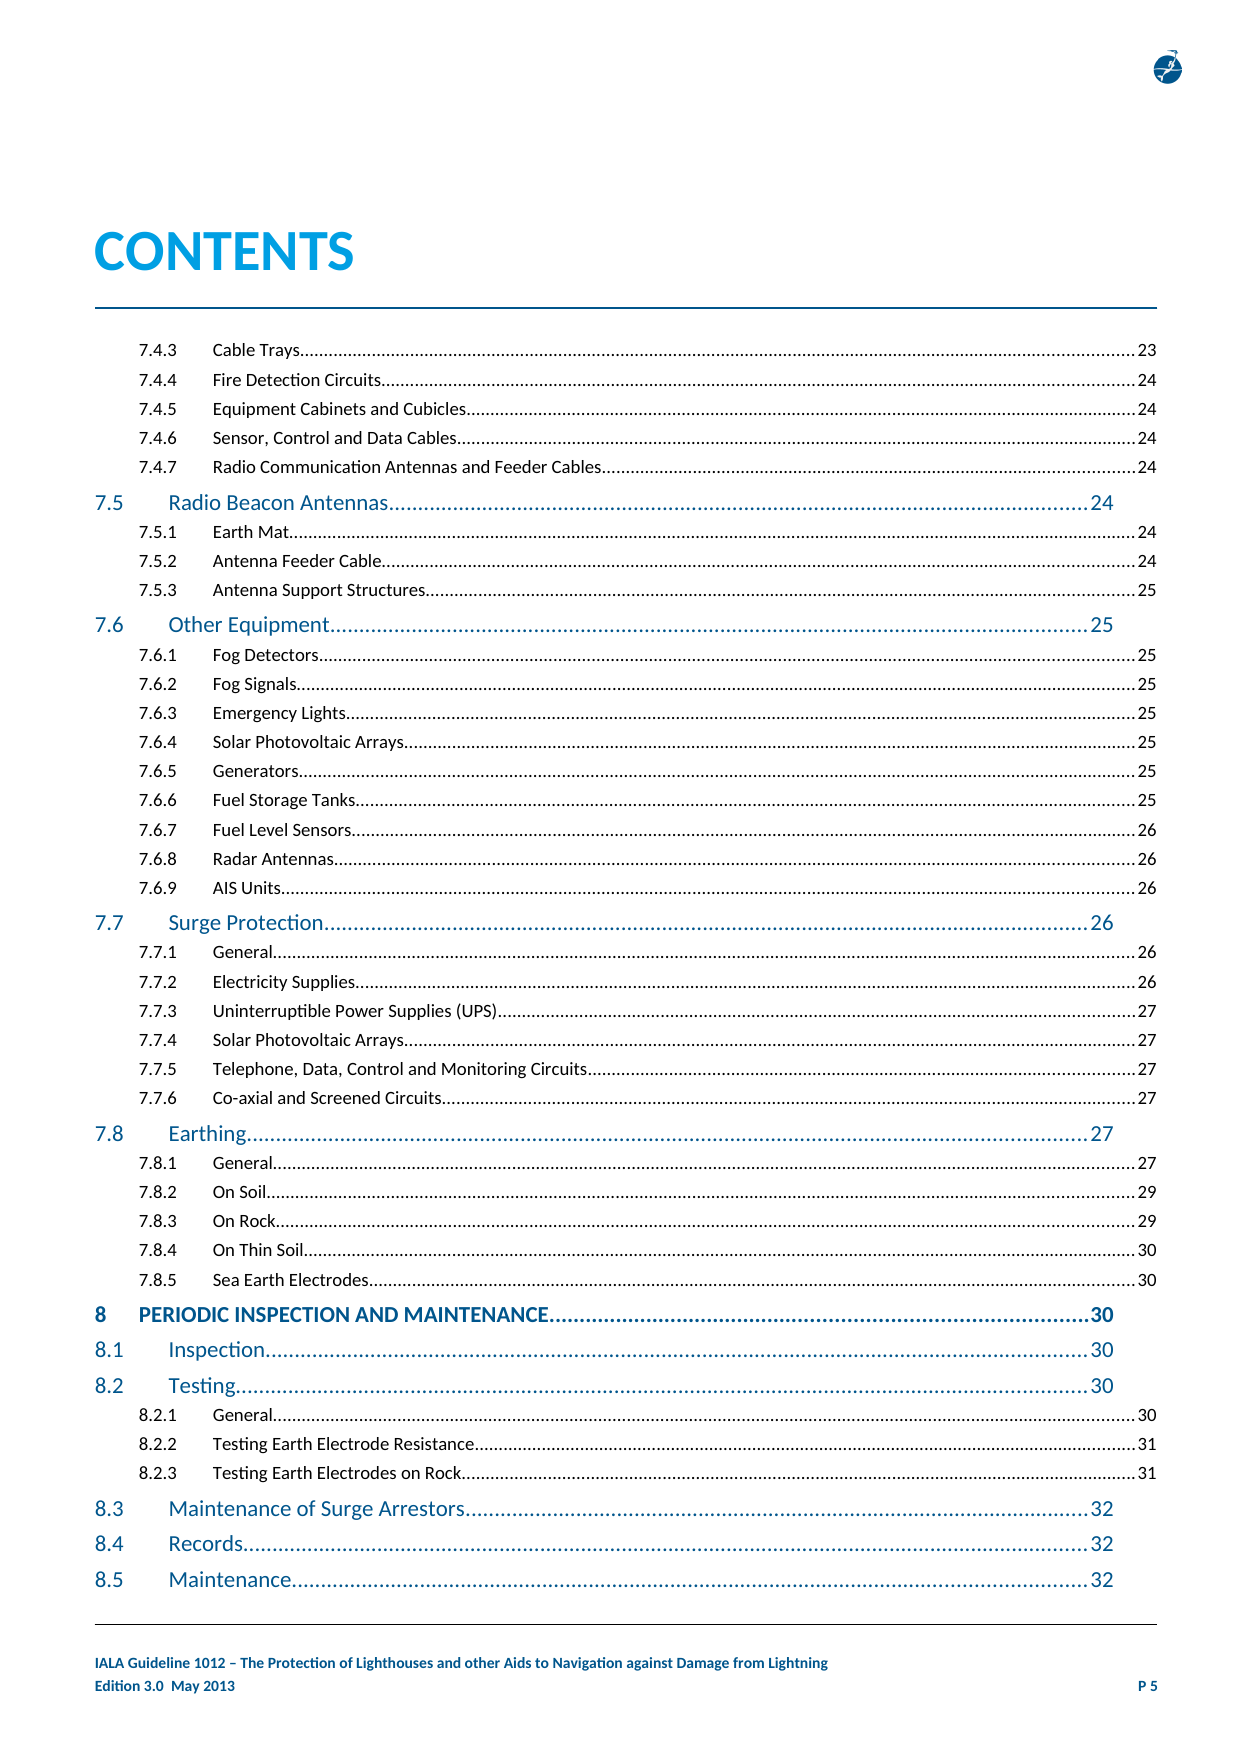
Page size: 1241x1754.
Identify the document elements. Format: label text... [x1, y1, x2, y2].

text 7.5.3 Antenna Support Structures 25 [139, 578, 1157, 601]
text 8.1 Inspection 30 [94, 1332, 1113, 1363]
text 7.4.6 Sensor, Control and Data Cables 24 [139, 426, 1157, 449]
text 7.8.1 General 27 [139, 1151, 1157, 1174]
text 7.6.3 Emergency Lights 25 [139, 701, 1157, 724]
text 7.7.6 Co-axial and Screened Circuits 27 [139, 1086, 1157, 1109]
text 7.8 Earthing 27 [94, 1116, 1113, 1147]
text 7.7 Surge Protection 26 [94, 905, 1113, 936]
text 7.5.2 Antenna Feeder Cable 24 [139, 549, 1157, 572]
picture [1122, 0, 1241, 119]
text 7.5 Radio Beacon Antennas 24 [94, 484, 1113, 516]
text 7.6.8 Radar Antennas 26 [139, 847, 1157, 870]
text 7.7.4 Solar Photovoltaic Arrays 27 [139, 1028, 1157, 1051]
text 8.4 Records 32 [94, 1526, 1113, 1557]
text 8.2.2 Testing Earth Electrode Resistance 31 [139, 1432, 1157, 1455]
text 7.8.3 On Rock 29 [139, 1209, 1157, 1232]
text 7.7.1 General 26 [139, 941, 1157, 963]
text 7.7.3 Uninterruptible Power Supplies (UPS) 27 [139, 999, 1157, 1022]
text 7.7.5 Telephone, Data, Control and Monitoring Circuits 27 [139, 1057, 1157, 1080]
text 7.6 Other Equipment 25 [94, 607, 1113, 638]
text 7.7.2 Electricity Supplies 26 [139, 970, 1157, 993]
text 7.8.5 Sea Earth Electrodes 30 [139, 1268, 1157, 1291]
text 7.4.3 Cable Trays 23 [139, 338, 1157, 361]
text 8.2.3 Testing Earth Electrodes on Rock 31 [139, 1461, 1157, 1484]
text 8.3 Maintenance of Surge Arrestors 32 [94, 1491, 1113, 1522]
text 7.4.7 Radio Communication Antennas and Feeder Cables 24 [139, 455, 1157, 478]
text 7.6.9 AIS Units 26 [139, 876, 1157, 899]
text 7.6.4 Solar Photovoltaic Arrays 25 [139, 730, 1157, 753]
text 7.6.1 Fog Detectors 25 [139, 643, 1157, 666]
text 7.6.5 Generators 25 [139, 759, 1157, 782]
text 8 PERIODIC INSPECTION AND MAINTENANCE 30 [94, 1297, 1113, 1328]
text 7.5.1 Earth Mat 24 [139, 520, 1157, 543]
text 7.6.6 Fuel Storage Tanks 25 [139, 788, 1157, 811]
text 8.2 Testing 30 [94, 1368, 1113, 1399]
text 8.5 Maintenance 32 [94, 1561, 1113, 1593]
text 7.6.7 Fuel Level Sensors 26 [139, 818, 1157, 841]
text 7.4.4 Fire Detection Circuits 24 [139, 368, 1157, 391]
text 7.8.4 On Thin Soil 30 [139, 1238, 1157, 1261]
text 7.8.2 On Soil 29 [139, 1180, 1157, 1203]
text 8.2.1 General 30 [139, 1403, 1157, 1426]
text 7.6.2 Fog Signals 25 [139, 672, 1157, 695]
text 7.4.5 Equipment Cabinets and Cubicles 24 [139, 397, 1157, 420]
